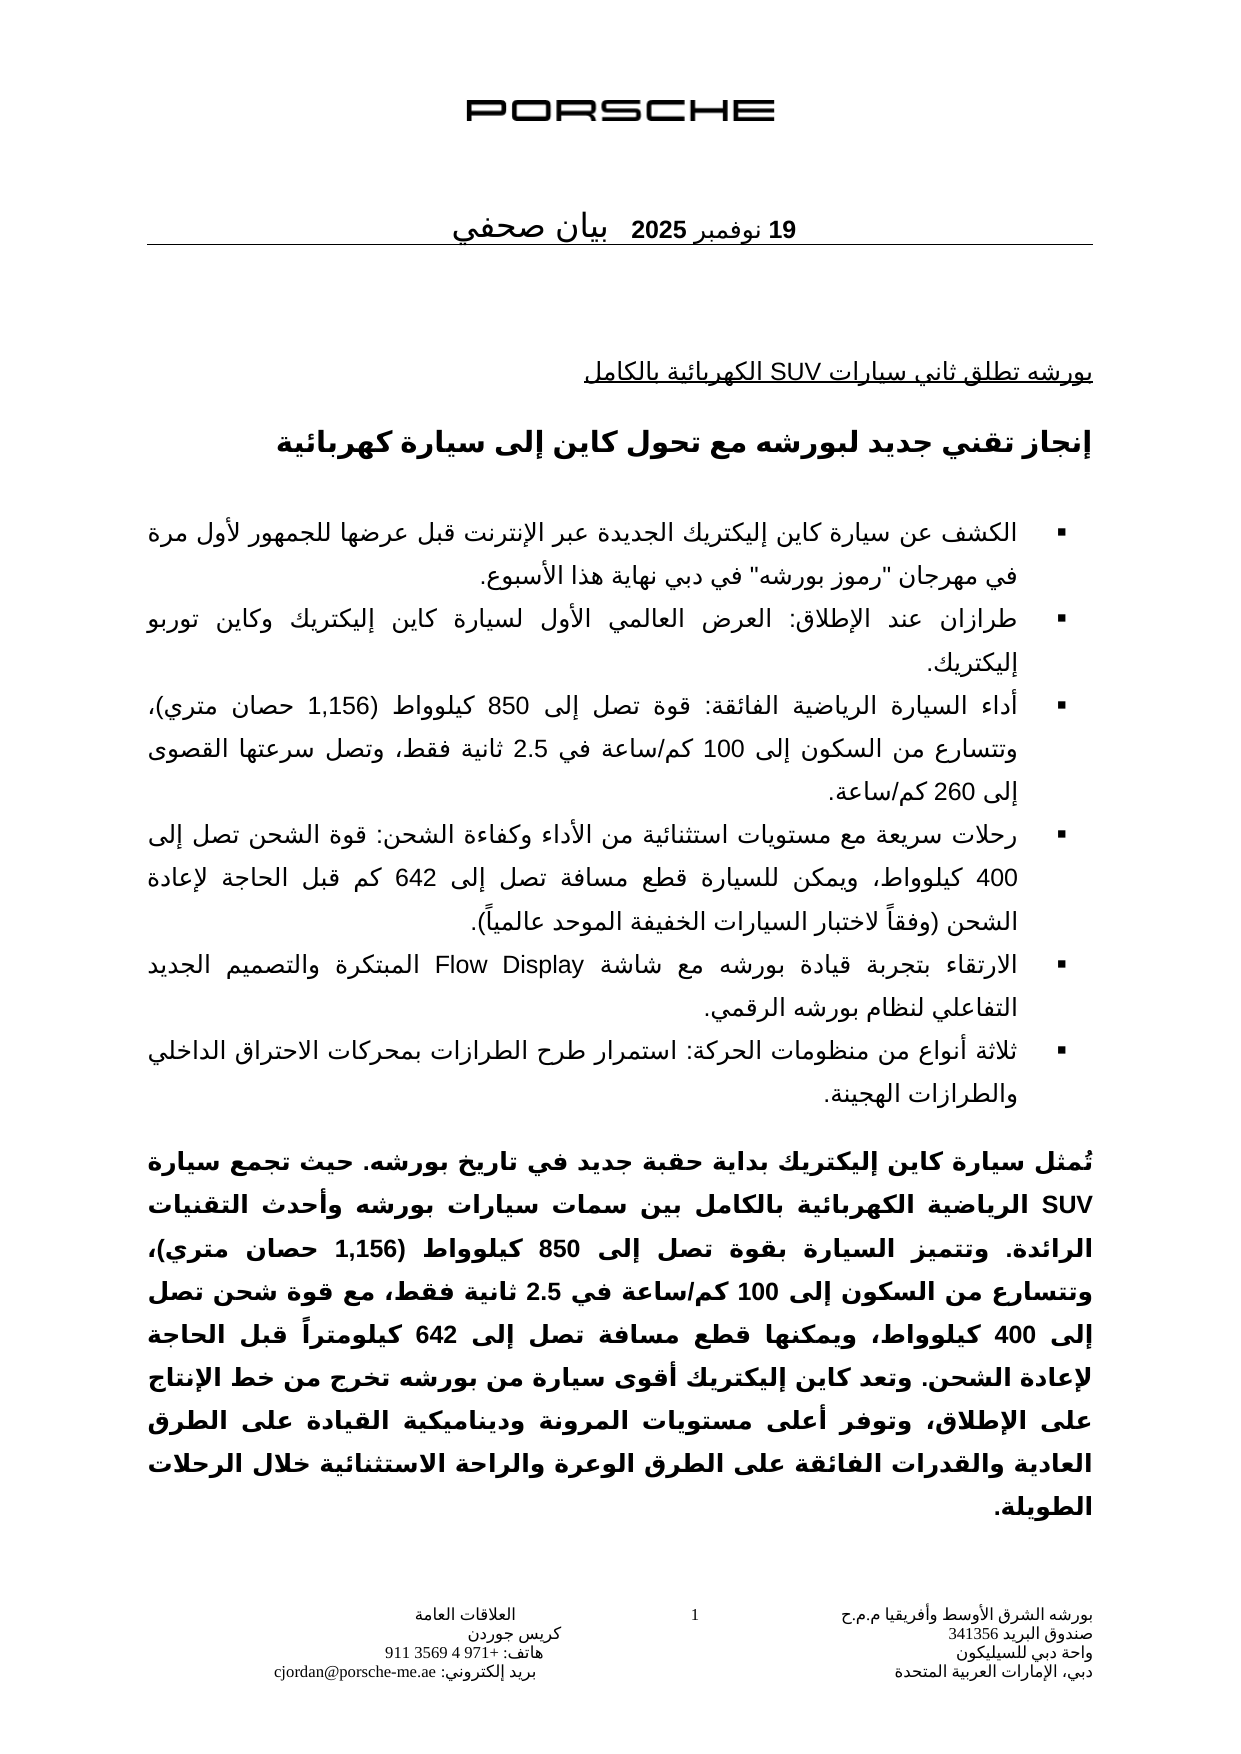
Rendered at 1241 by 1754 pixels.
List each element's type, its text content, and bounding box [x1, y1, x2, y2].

picture [465, 100, 775, 121]
list الكشف عن سيارة كاين إليكتريك الجديدة عبر الإنترنت قبل عرضها للجمهور لأول مرة في مهرجان "رموز بورشه" في دبي نهاية هذا الأسبوع. [147, 518, 1056, 590]
list الارتقاء بتجربة قيادة بورشه مع شاشة Flow Display المبتكرة والتصميم الجديد التفاعلي لنظام بورشه الرقمي. [147, 950, 1056, 1022]
text بورشه تطلق ثاني سيارات SUV الكهربائية بالكامل [147, 356, 1093, 385]
text تُمثل سيارة كاين إليكتريك بداية حقبة جديد في تاريخ بورشه. حيث تجمع سيارة SUV الرياضية الكهربائية بالكامل بين سمات سيارات بورشه وأحدث التقنيات الرائدة. وتتميز السيارة بقوة تصل إلى 850 كيلوواط (1,156 حصان متري)، وتتسارع من السكون إلى 100 كم/ساعة في 2.5 ثانية فقط، مع قوة شحن تصل إلى 400 كيلوواط، ويمكنها قطع مسافة تصل إلى 642 كيلومتراً قبل الحاجة لإعادة الشحن. وتعد كاين إليكتريك أقوى سيارة من بورشه تخرج من خط الإنتاج على الإطلاق، وتوفر أعلى مستويات المرونة وديناميكية القيادة على الطرق العادية والقدرات الفائقة على الطرق الوعرة والراحة الاستثنائية خلال الرحلات الطويلة. [147, 1147, 1093, 1521]
list رحلات سريعة مع مستويات استثنائية من الأداء وكفاءة الشحن: قوة الشحن تصل إلى 400 كيلوواط، ويمكن للسيارة قطع مسافة تصل إلى 642 كم قبل الحاجة لإعادة الشحن (وفقاً لاختبار السيارات الخفيفة الموحد عالمياً). [147, 820, 1056, 935]
text إنجاز تقني جديد لبورشه مع تحول كاين إلى سيارة كهربائية [147, 424, 1093, 458]
list ثلاثة أنواع من منظومات الحركة: استمرار طرح الطرازات بمحركات الاحتراق الداخلي والطرازات الهجينة. [147, 1036, 1056, 1108]
list طرازان عند الإطلاق: العرض العالمي الأول لسيارة كاين إليكتريك وكاين توربو إليكتريك. [147, 604, 1056, 676]
list أداء السيارة الرياضية الفائقة: قوة تصل إلى 850 كيلوواط (1,156 حصان متري)، وتتسارع من السكون إلى 100 كم/ساعة في 2.5 ثانية فقط، وتصل سرعتها القصوى إلى 260 كم/ساعة. [147, 691, 1056, 806]
